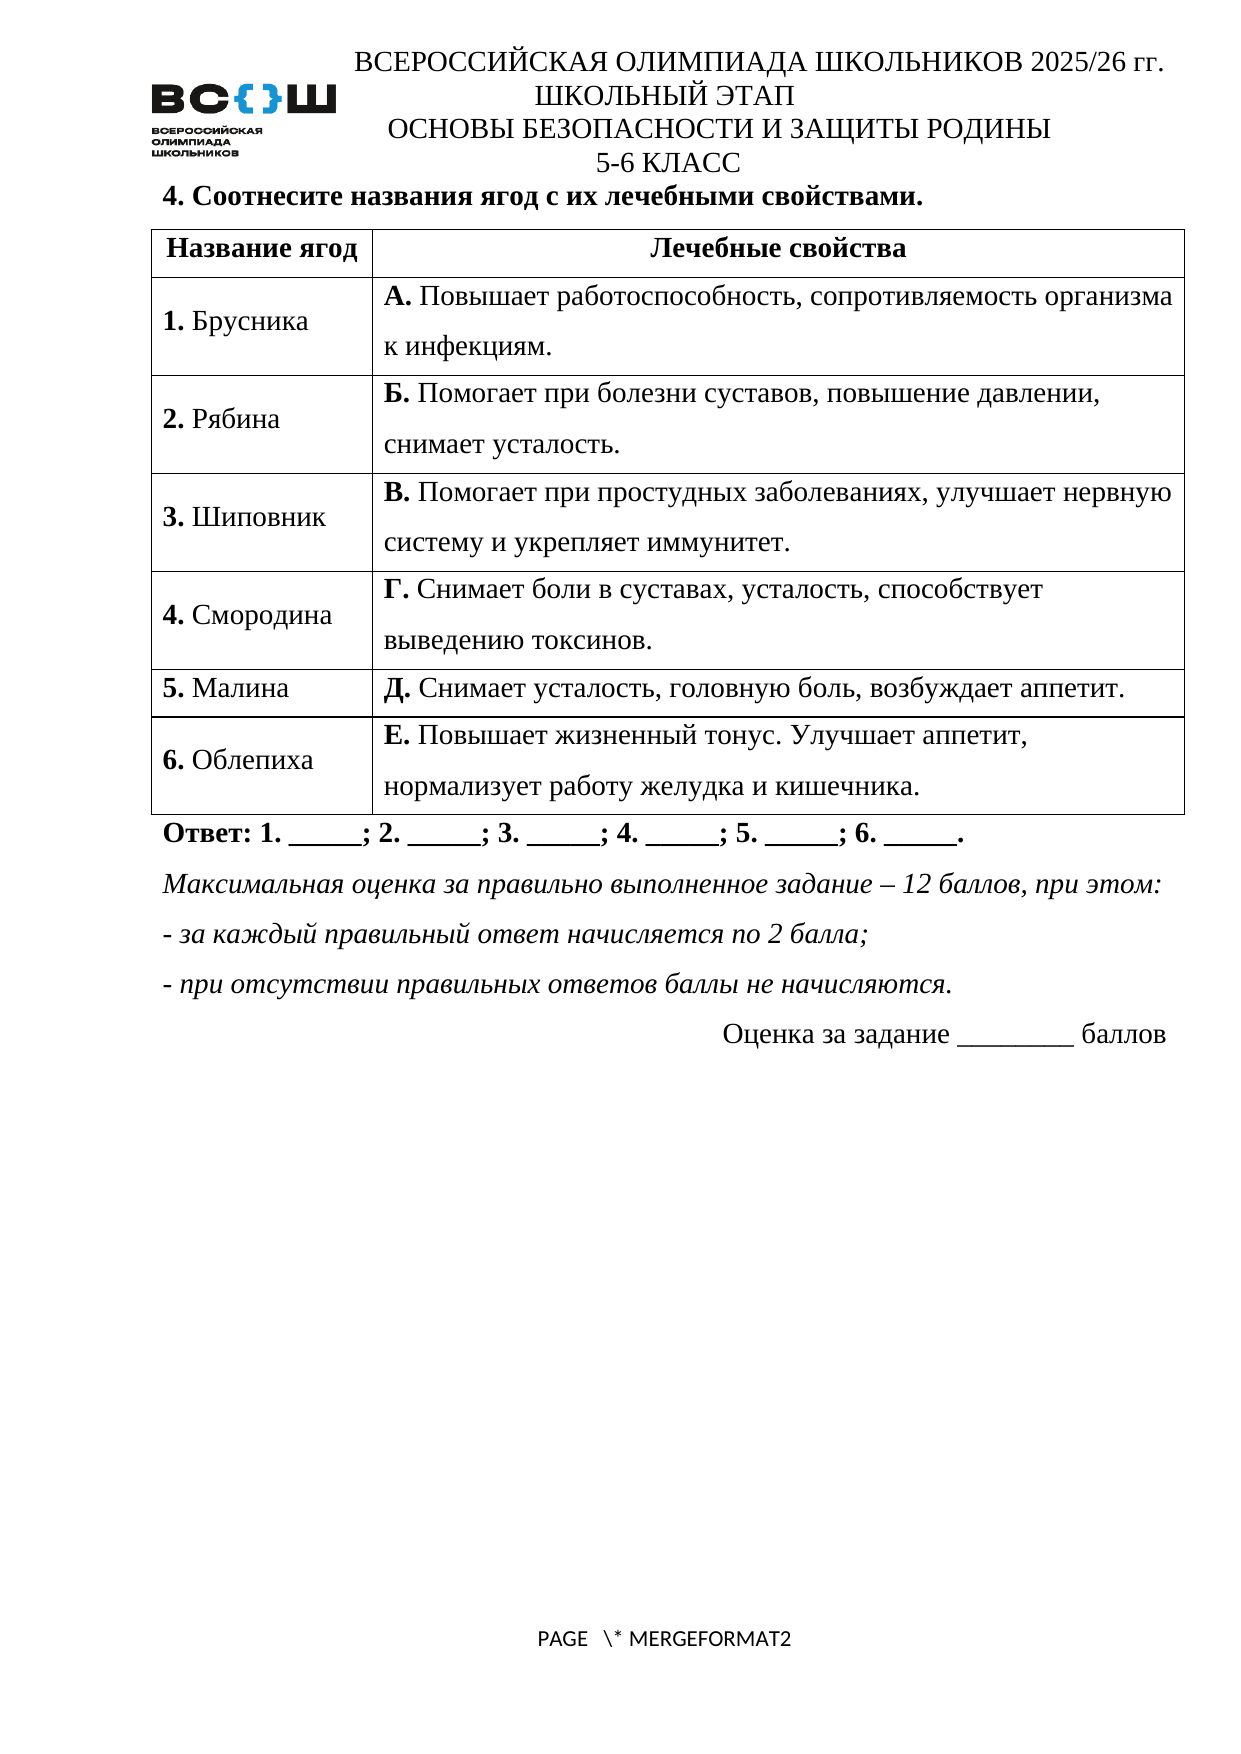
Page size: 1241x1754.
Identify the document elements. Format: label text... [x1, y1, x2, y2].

text Ответ: 1. _____; 2. _____; 3. _____; 4. _____; 5. _____; 6. _____. [162, 815, 1161, 849]
table_cell 1. Брусника [152, 278, 372, 374]
table_cell Г. Снимает боли в суставах, усталость, способствует выведению токсинов. [373, 572, 1184, 669]
table_header Название ягод [152, 230, 372, 277]
table_cell 3. Шиповник [152, 474, 372, 571]
table_cell Е. Повышает жизненный тонус. Улучшает аппетит, нормализует работу желудка и кишечника. [373, 718, 1184, 814]
text 4. Соотнесите названия ягод с их лечебными свойствами. [162, 178, 1167, 212]
table_cell 5. Малина [152, 670, 372, 716]
text Максимальная оценка за правильно выполненное задание – 12 баллов, при этом: [162, 866, 1167, 899]
text - за каждый правильный ответ начисляется по 2 балла; [162, 916, 1167, 949]
table_cell 6. Облепиха [152, 718, 372, 814]
text - при отсутствии правильных ответов баллы не начисляются. [162, 966, 1167, 1000]
table_header Лечебные свойства [373, 230, 1184, 277]
table_cell 2. Рябина [152, 376, 372, 473]
table_cell Д. Снимает усталость, головную боль, возбуждает аппетит. [373, 670, 1184, 716]
table_cell Б. Помогает при болезни суставов, повышение давлении, снимает усталость. [373, 376, 1184, 473]
table_cell В. Помогает при простудных заболеваниях, улучшает нервную систему и укрепляет иммунитет. [373, 474, 1184, 571]
table_cell 4. Смородина [152, 572, 372, 669]
table_cell А. Повышает работоспособность, сопротивляемость организма к инфекциям. [373, 278, 1184, 374]
text Оценка за задание ________ баллов [162, 1017, 1167, 1050]
